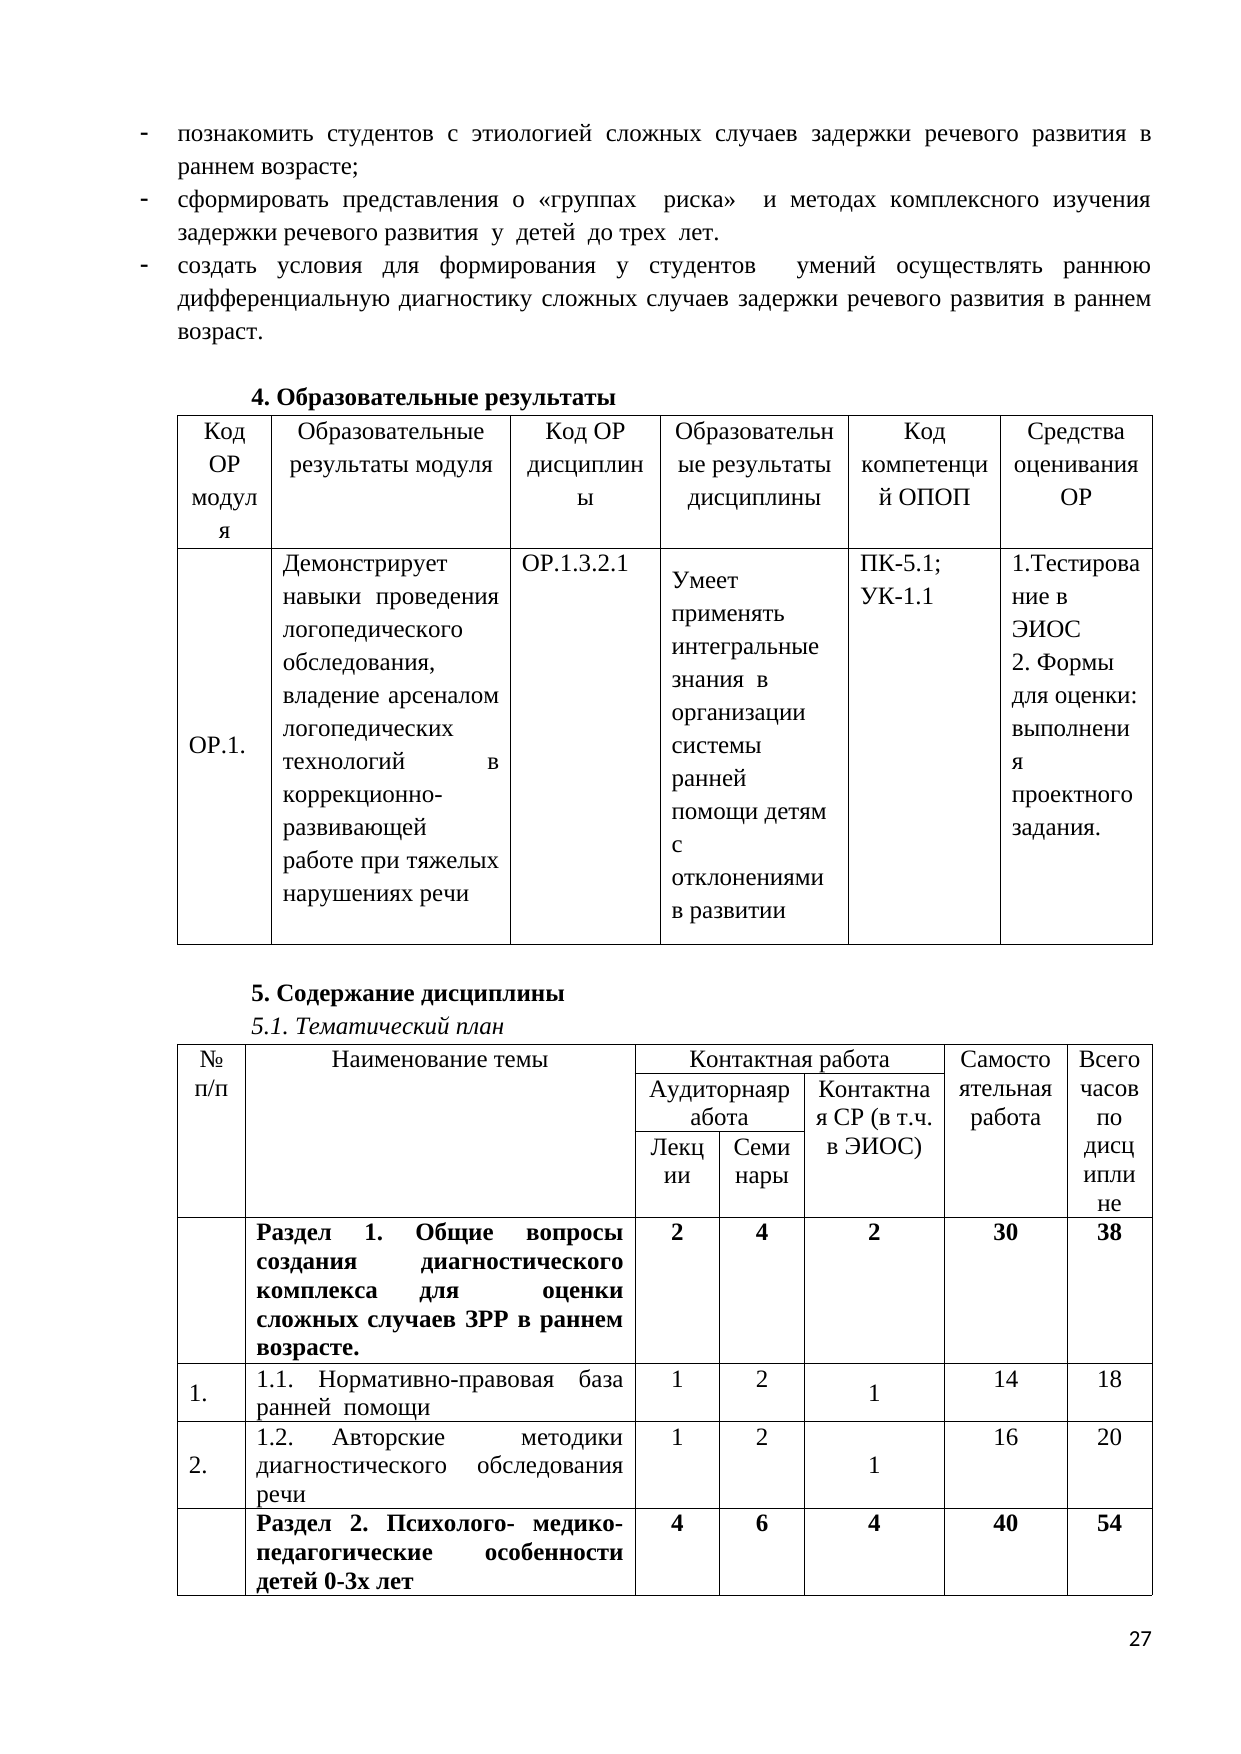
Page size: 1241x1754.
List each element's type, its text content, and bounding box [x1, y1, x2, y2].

table_cell ОР.1. [178, 549, 271, 944]
table_cell 1 [636, 1422, 719, 1508]
table_header Наименование темы [246, 1045, 635, 1217]
table_cell 2 [636, 1218, 719, 1363]
table_cell 4 [805, 1509, 944, 1595]
table_cell 1.1. Нормативно-правовая база ранней помощи [246, 1364, 635, 1421]
text 4. Образовательные результаты [177, 382, 1152, 411]
table_cell 18 [1068, 1364, 1152, 1421]
table_cell 1 [636, 1364, 719, 1421]
table_header Контактная работа [636, 1045, 944, 1073]
table_cell Лекции [636, 1132, 719, 1217]
table_cell Умеет применять интегральные знания в организации системы ранней помощи детям с отклонениями в развитии [661, 549, 848, 944]
table_cell 20 [1068, 1422, 1152, 1508]
table_cell 14 [945, 1364, 1067, 1421]
table_cell Демонстрирует навыки проведения логопедического обследования, владение арсеналом логопедических технологий в коррекционно-развивающей работе при тяжелых нарушениях речи [272, 549, 510, 944]
table_header Образовательные результаты модуля [272, 416, 510, 547]
table_cell 2 [720, 1422, 804, 1508]
table_header Код ОР модуля [178, 416, 271, 547]
table_header Образовательные результаты дисциплины [661, 416, 848, 547]
table_cell ОР.1.3.2.1 [511, 549, 660, 944]
table_header Всего часов по дисциплине [1068, 1045, 1152, 1217]
table_header № п/п [178, 1045, 245, 1217]
table_cell 40 [945, 1509, 1067, 1595]
table_cell 2 [720, 1364, 804, 1421]
table_cell 30 [945, 1218, 1067, 1363]
table_cell [178, 1509, 245, 1595]
table_cell 1.2. Авторские методики диагностического обследования речи [246, 1422, 635, 1508]
table_cell 1 [805, 1364, 944, 1421]
table_cell 1 [805, 1422, 944, 1508]
table_header Самостоятельная работа [945, 1045, 1067, 1217]
table_header Код компетенций ОПОП [849, 416, 1000, 547]
table_cell Раздел 1. Общие вопросы создания диагностического комплекса для оценки сложных случаев ЗРР в раннем возрасте. [246, 1218, 635, 1363]
table_header Код ОР дисциплины [511, 416, 660, 547]
text 5.1. Тематический план [177, 1011, 1152, 1039]
table_cell 4 [720, 1218, 804, 1363]
table_header Средства оценивания ОР [1001, 416, 1152, 547]
table_cell 2 [805, 1218, 944, 1363]
table_cell 2. [178, 1422, 245, 1508]
table_cell Аудиторнаяработа [636, 1074, 804, 1131]
list познакомить студентов с этиологией сложных случаев задержки речевого развития в раннем возрасте; [140, 118, 1152, 180]
table_cell 1. [178, 1364, 245, 1421]
list создать условия для формирования у студентов умений осуществлять раннюю дифференциальную диагностику сложных случаев задержки речевого развития в раннем возраст. [140, 250, 1152, 345]
table_cell Раздел 2. Психолого- медико-педагогические особенности детей 0-3х лет [246, 1509, 635, 1595]
list сформировать представления о «группах риска» и методах комплексного изучения задержки речевого развития у детей до трех лет. [140, 184, 1152, 246]
table_cell 16 [945, 1422, 1067, 1508]
table_cell 4 [636, 1509, 719, 1595]
table_cell 1.Тестирование в ЭИОС 2. Формы для оценки: выполнения проектного задания. [1001, 549, 1152, 944]
table_cell ПК-5.1; УК-1.1 [849, 549, 1000, 944]
table_cell [178, 1218, 245, 1363]
table_cell Контактная СР (в т.ч. в ЭИОС) [805, 1074, 944, 1217]
table_cell 38 [1068, 1218, 1152, 1363]
table_cell Семинары [720, 1132, 804, 1217]
table_cell 54 [1068, 1509, 1152, 1595]
text 5. Содержание дисциплины [177, 978, 1152, 1007]
table_cell 6 [720, 1509, 804, 1595]
